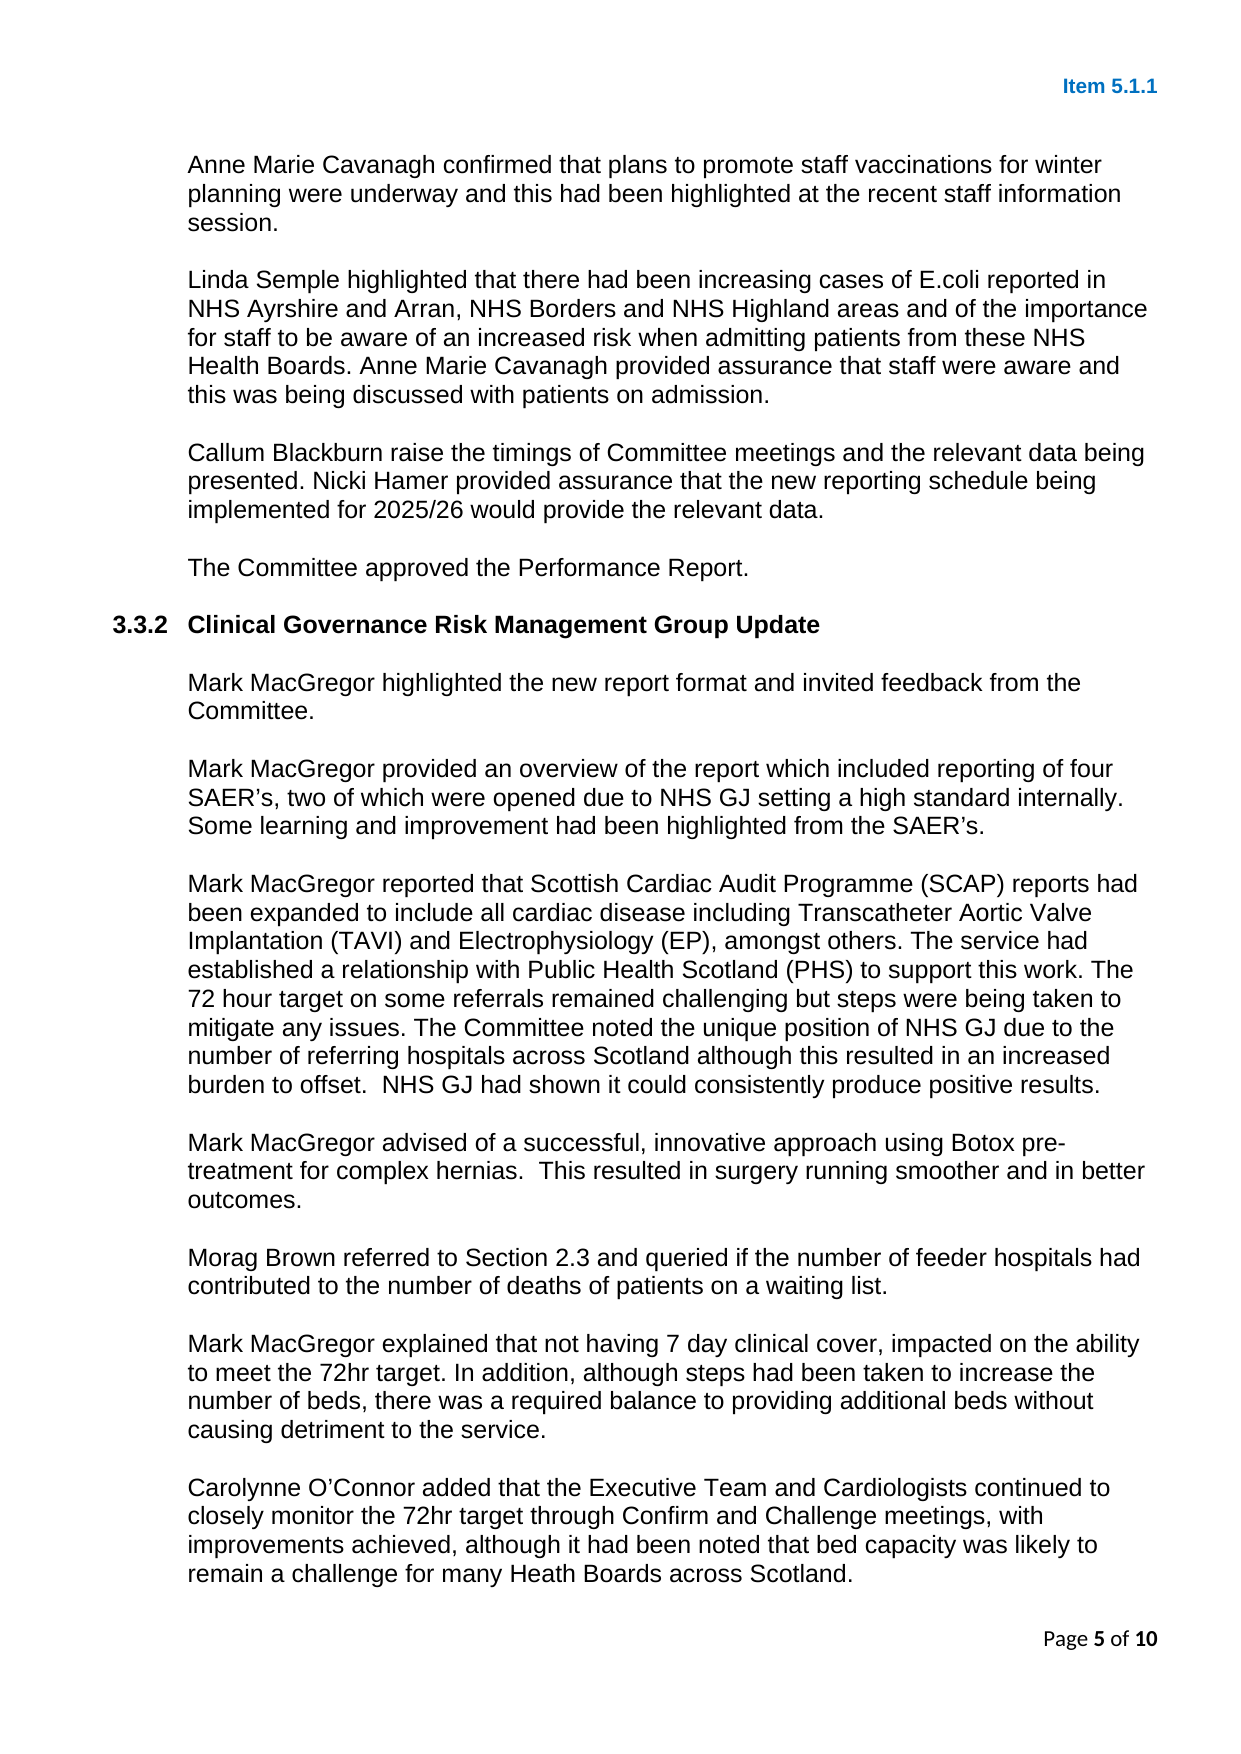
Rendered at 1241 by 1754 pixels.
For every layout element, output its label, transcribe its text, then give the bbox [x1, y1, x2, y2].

list Mark MacGregor explained that not having 7 day clinical cover, impacted on the ability to meet the 72hr target. In addition, although steps had been taken to increase the number of beds, there was a required balance to providing additional beds without causing detriment to the service. [187, 1329, 1157, 1444]
list Mark MacGregor highlighted the new report format and invited feedback from the Committee. [187, 667, 1157, 725]
list Mark MacGregor provided an overview of the report which included reporting of four SAER’s, two of which were opened due to NHS GJ setting a high standard internally. Some learning and improvement had been highlighted from the SAER’s. [187, 754, 1157, 840]
text Callum Blackburn raise the timings of Committee meetings and the relevant data being presented. Nicki Hamer provided assurance that the new reporting schedule being implemented for 2025/26 would provide the relevant data. [187, 437, 1157, 524]
text Anne Marie Cavanagh confirmed that plans to promote staff vaccinations for winter planning were underway and this had been highlighted at the recent staff information session. [187, 150, 1157, 236]
text The Committee approved the Performance Report. [187, 552, 1157, 581]
list Carolynne O’Connor added that the Executive Team and Cardiologists continued to closely monitor the 72hr target through Confirm and Challenge meetings, with improvements achieved, although it had been noted that bed capacity was likely to remain a challenge for many Heath Boards across Scotland. [187, 1472, 1157, 1587]
list 3.3.2 Clinical Governance Risk Management Group Update [112, 610, 1157, 667]
list Mark MacGregor reported that Scottish Cardiac Audit Programme (SCAP) reports had been expanded to include all cardiac disease including Transcatheter Aortic Valve Implantation (TAVI) and Electrophysiology (EP), amongst others. The service had established a relationship with Public Health Scotland (PHS) to support this work. The 72 hour target on some referrals remained challenging but steps were being taken to mitigate any issues. The Committee noted the unique position of NHS GJ due to the number of referring hospitals across Scotland although this resulted in an increased burden to offset. NHS GJ had shown it could consistently produce positive results. [187, 869, 1157, 1099]
list Morag Brown referred to Section 2.3 and queried if the number of feeder hospitals had contributed to the number of deaths of patients on a waiting list. [187, 1242, 1157, 1300]
list Mark MacGregor advised of a successful, innovative approach using Botox pre-treatment for complex hernias. This resulted in surgery running smoother and in better outcomes. [187, 1127, 1157, 1214]
text Linda Semple highlighted that there had been increasing cases of E.coli reported in NHS Ayrshire and Arran, NHS Borders and NHS Highland areas and of the importance for staff to be aware of an increased risk when admitting patients from these NHS Health Boards. Anne Marie Cavanagh provided assurance that staff were aware and this was being discussed with patients on admission. [187, 265, 1157, 409]
